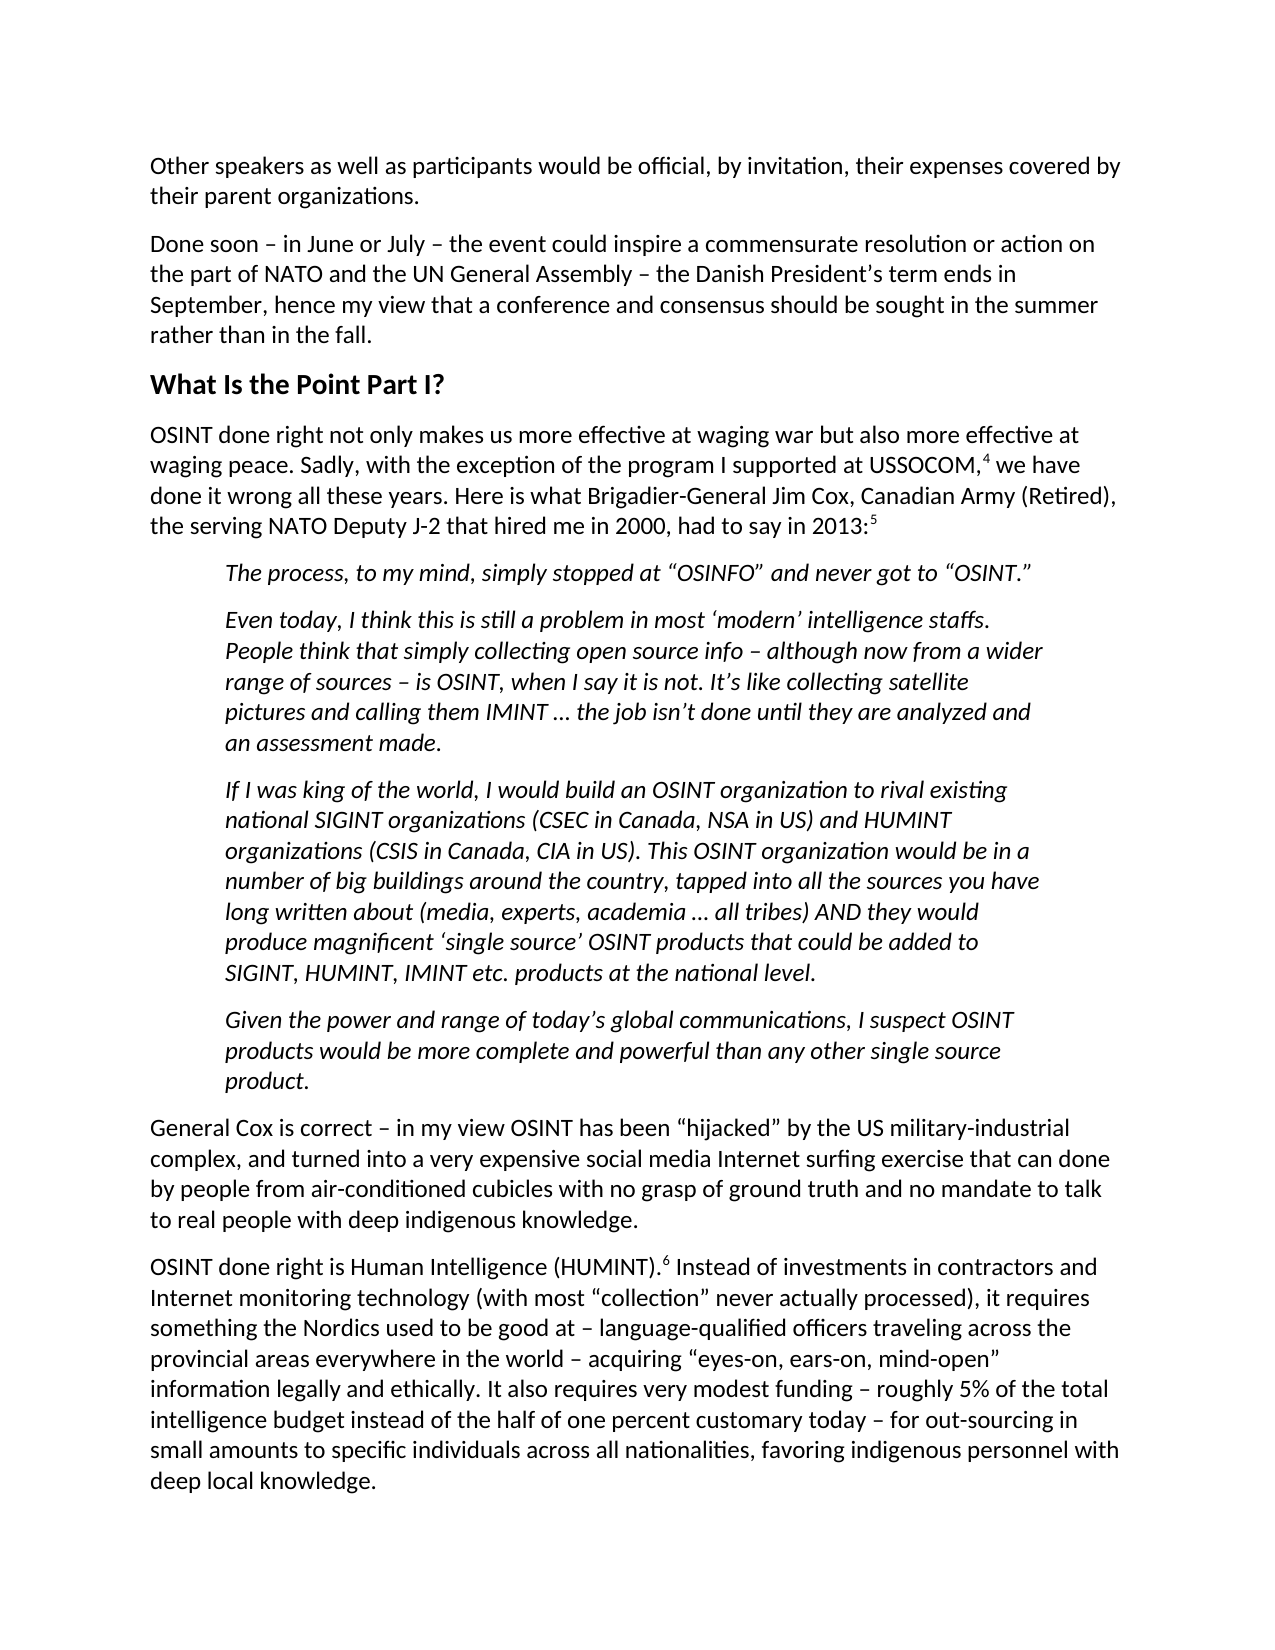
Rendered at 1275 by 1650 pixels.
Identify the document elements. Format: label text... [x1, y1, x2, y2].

text Done soon – in June or July – the event could inspire a commensurate resolution or action on the part of NATO and the UN General Assembly – the Danish President’s term ends in September, hence my view that a conference and consensus should be sought in the summer rather than in the fall. [150, 228, 1125, 350]
text General Cox is correct – in my view OSINT has been “hijacked” by the US military-industrial complex, and turned into a very expensive social media Internet surfing exercise that can done by people from air-conditioned cubicles with no grasp of ground truth and no mandate to talk to real people with deep indigenous knowledge. [150, 1112, 1125, 1234]
text OSINT done right not only makes us more effective at waging war but also more effective at waging peace. Sadly, with the exception of the program I supported at USSOCOM, we have done it wrong all these years. Here is what Brigadier-General Jim Cox, Canadian Army (Retired), the serving NATO Deputy J-2 that hired me in 2000, had to say in 2013: [150, 419, 1125, 541]
text OSINT done right is Human Intelligence (HUMINT). Instead of investments in contractors and Internet monitoring technology (with most “collection” never actually processed), it requires something the Nordics used to be good at – language-qualified officers traveling across the provincial areas everywhere in the world – acquiring “eyes-on, ears-on, mind-open” information legally and ethically. It also requires very modest funding – roughly 5% of the total intelligence budget instead of the half of one percent customary today – for out-sourcing in small amounts to specific individuals across all nationalities, favoring indigenous personnel with deep local knowledge. [150, 1251, 1125, 1495]
text Even today, I think this is still a problem in most ‘modern’ intelligence staffs. People think that simply collecting open source info – although now from a wider range of sources – is OSINT, when I say it is not. It’s like collecting satellite pictures and calling them IMINT … the job isn’t done until they are analyzed and an assessment made. [225, 605, 1050, 757]
text Given the power and range of today’s global communications, I suspect OSINT products would be more complete and powerful than any other single source product. [225, 1004, 1050, 1096]
text If I was king of the world, I would build an OSINT organization to rival existing national SIGINT organizations (CSEC in Canada, NSA in US) and HUMINT organizations (CSIS in Canada, CIA in US). This OSINT organization would be in a number of big buildings around the country, tapped into all the sources you have long written about (media, experts, academia … all tribes) AND they would produce magnificent ‘single source’ OSINT products that could be added to SIGINT, HUMINT, IMINT etc. products at the national level. [225, 774, 1050, 988]
text The process, to my mind, simply stopped at “OSINFO” and never got to “OSINT.” [225, 557, 1050, 588]
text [150, 150, 1125, 211]
text What Is the Point Part I? [150, 366, 1125, 402]
